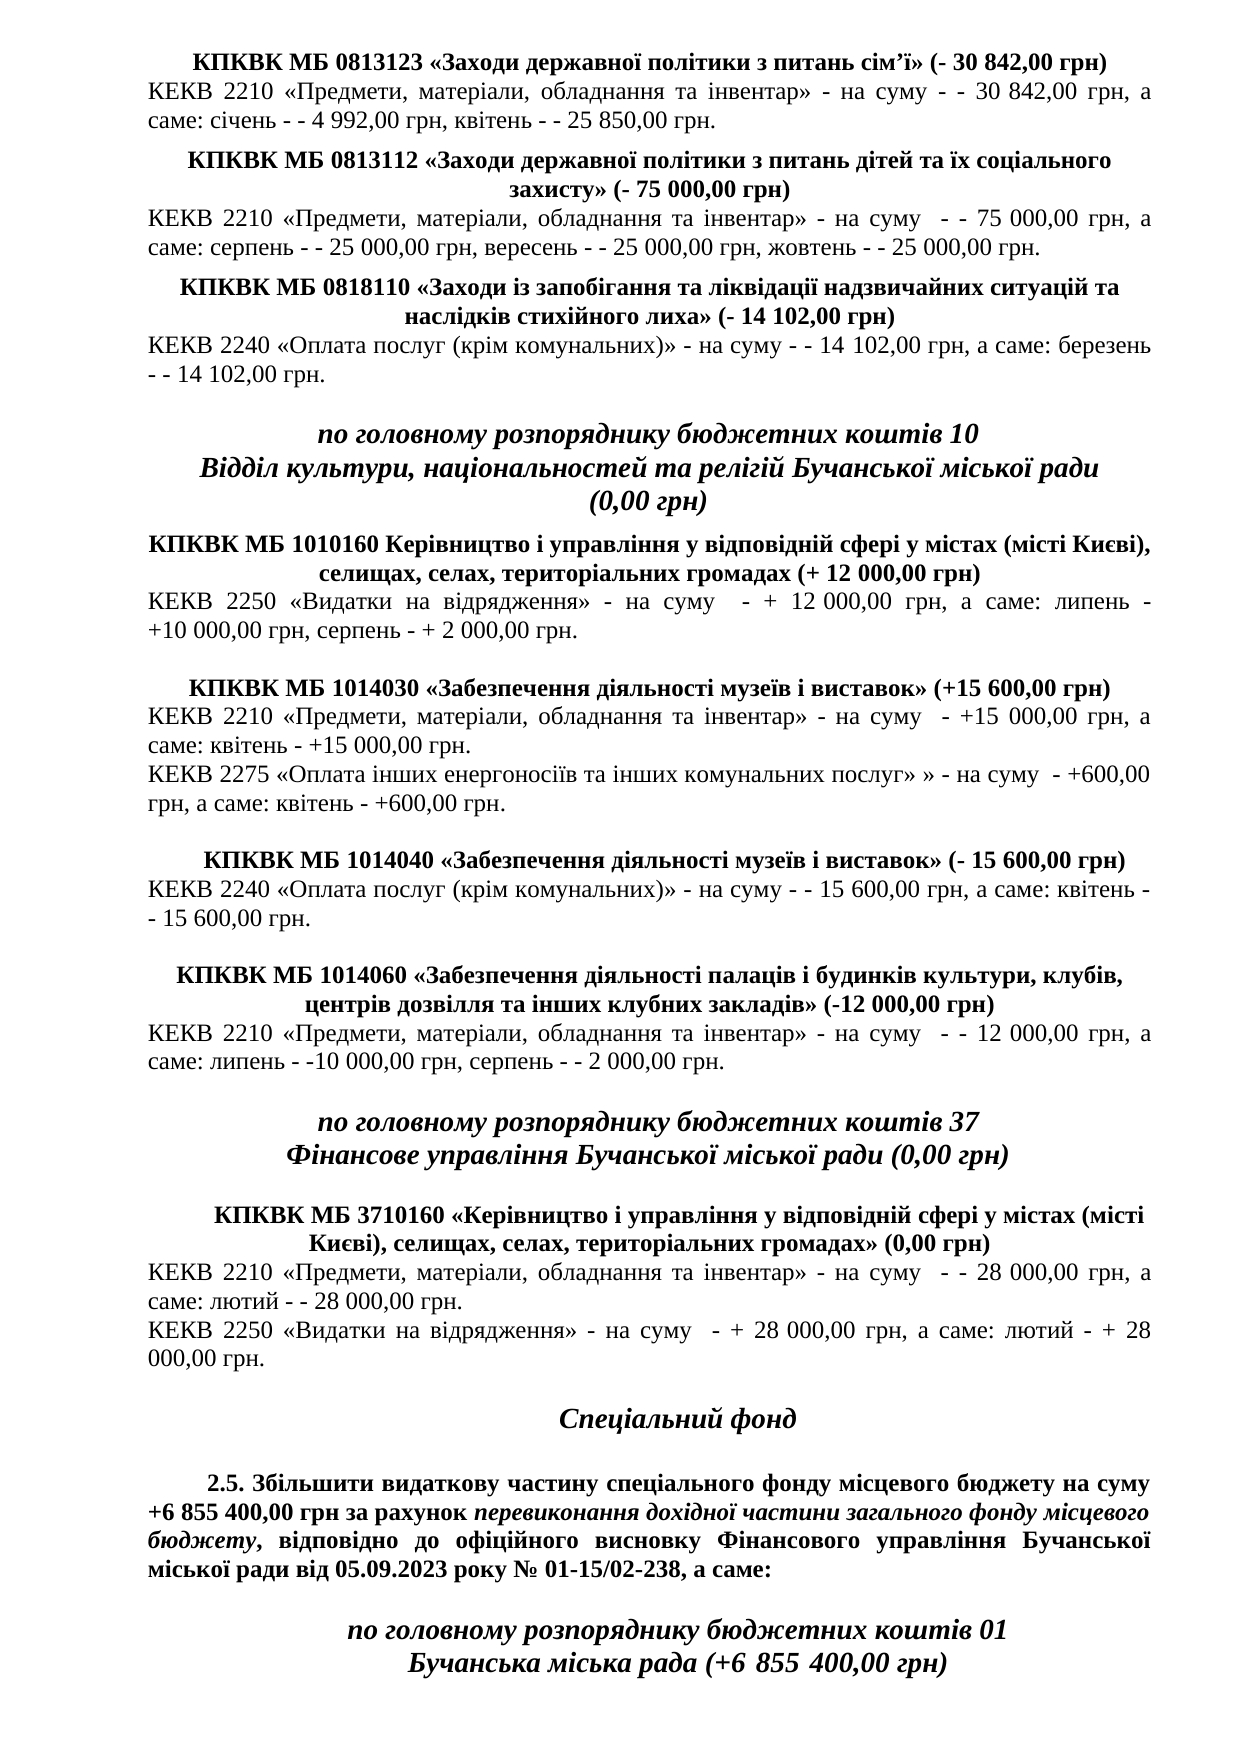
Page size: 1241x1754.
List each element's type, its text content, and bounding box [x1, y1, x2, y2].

text КЕКВ 2250 «Видатки на відрядження» - на суму - + 12 000,00 грн, а саме: липень - +10 000,00 грн, серпень - + 2 000,00 грн. [148, 586, 1152, 644]
text по головному розпоряднику бюджетних коштів 10 [148, 416, 1152, 450]
text КПКВК МБ 1010160 Керівництво і управління у відповідній сфері у містах (місті Києві), селищах, селах, територіальних громадах (+ 12 000,00 грн) [148, 529, 1152, 586]
text КЕКВ 2240 «Оплата послуг (крім комунальних)» - на суму - - 15 600,00 грн, а саме: квітень - - 15 600,00 грн. [148, 874, 1152, 931]
text КЕКВ 2240 «Оплата послуг (крім комунальних)» - на суму - - 14 102,00 грн, а саме: березень - - 14 102,00 грн. [148, 330, 1152, 387]
text КПКВК МБ 1014030 «Забезпечення діяльності музеїв i виставок» (+15 600,00 грн) [148, 673, 1152, 701]
text КЕКВ 2210 «Предмети, матеріали, обладнання та інвентар» - на суму - - 30 842,00 грн, а саме: січень - - 4 992,00 грн, квітень - - 25 850,00 грн. [148, 76, 1152, 133]
text КПКВК МБ 1014040 «Забезпечення діяльності музеїв i виставок» (- 15 600,00 грн) [148, 845, 1152, 874]
text КПКВК МБ 0818110 «Заходи із запобігання та ліквідації надзвичайних ситуацій та наслідків стихійного лиха» (- 14 102,00 грн) [148, 272, 1152, 330]
text КЕКВ 2275 «Оплата інших енергоносіїв та інших комунальних послуг» » - на суму - +600,00 грн, а саме: квітень - +600,00 грн. [148, 759, 1152, 816]
text КЕКВ 2250 «Видатки на відрядження» - на суму - + 28 000,00 грн, а саме: лютий - + 28 000,00 грн. [148, 1315, 1152, 1372]
text (0,00 грн) [148, 483, 1152, 517]
text КПКВК МБ 3710160 «Керівництво і управління у відповідній сфері у містах (місті Києві), селищах, селах, територіальних громадах» (0,00 грн) [148, 1200, 1152, 1257]
text КПКВК МБ 1014060 «Забезпечення діяльності палаців і будинків культури, клубів, центрів дозвілля та інших клубних закладів» (-12 000,00 грн) [148, 960, 1152, 1018]
text Бучанська міська рада (+6 855 400,00 грн) [148, 1645, 1152, 1679]
text КЕКВ 2210 «Предмети, матеріали, обладнання та інвентар» - на суму - +15 000,00 грн, а саме: квітень - +15 000,00 грн. [148, 701, 1152, 759]
text КЕКВ 2210 «Предмети, матеріали, обладнання та інвентар» - на суму - - 75 000,00 грн, а саме: серпень - - 25 000,00 грн, вересень - - 25 000,00 грн, жовтень - - 25 000,00 грн. [148, 203, 1152, 261]
text Фінансове управління Бучанської міської ради (0,00 грн) [148, 1137, 1152, 1171]
text КЕКВ 2210 «Предмети, матеріали, обладнання та інвентар» - на суму - - 12 000,00 грн, а саме: липень - -10 000,00 грн, серпень - - 2 000,00 грн. [148, 1018, 1152, 1075]
text Відділ культури, національностей та релігій Бучанської міської ради [148, 450, 1152, 483]
text по головному розпоряднику бюджетних коштів 01 [148, 1612, 1152, 1645]
text КПКВК МБ 0813112 «Заходи державної політики з питань дітей та їх соціального захисту» (- 75 000,00 грн) [148, 146, 1152, 203]
text 2.5. Збільшити видаткову частину спеціального фонду місцевого бюджету на суму +6 855 400,00 грн за рахунок перевиконання дохідної частини загального фонду місцевого бюджету, відповідно до офіційного висновку Фінансового управління Бучанської міської ради від 05.09.2023 року № 01-15/02-238, а саме: [148, 1468, 1152, 1583]
text КЕКВ 2210 «Предмети, матеріали, обладнання та інвентар» - на суму - - 28 000,00 грн, а саме: лютий - - 28 000,00 грн. [148, 1257, 1152, 1315]
text КПКВК МБ 0813123 «Заходи державної політики з питань сім’ї» (- 30 842,00 грн) [148, 47, 1152, 76]
text по головному розпоряднику бюджетних коштів 37 [148, 1104, 1152, 1137]
text Спеціальний фонд [148, 1401, 1152, 1434]
